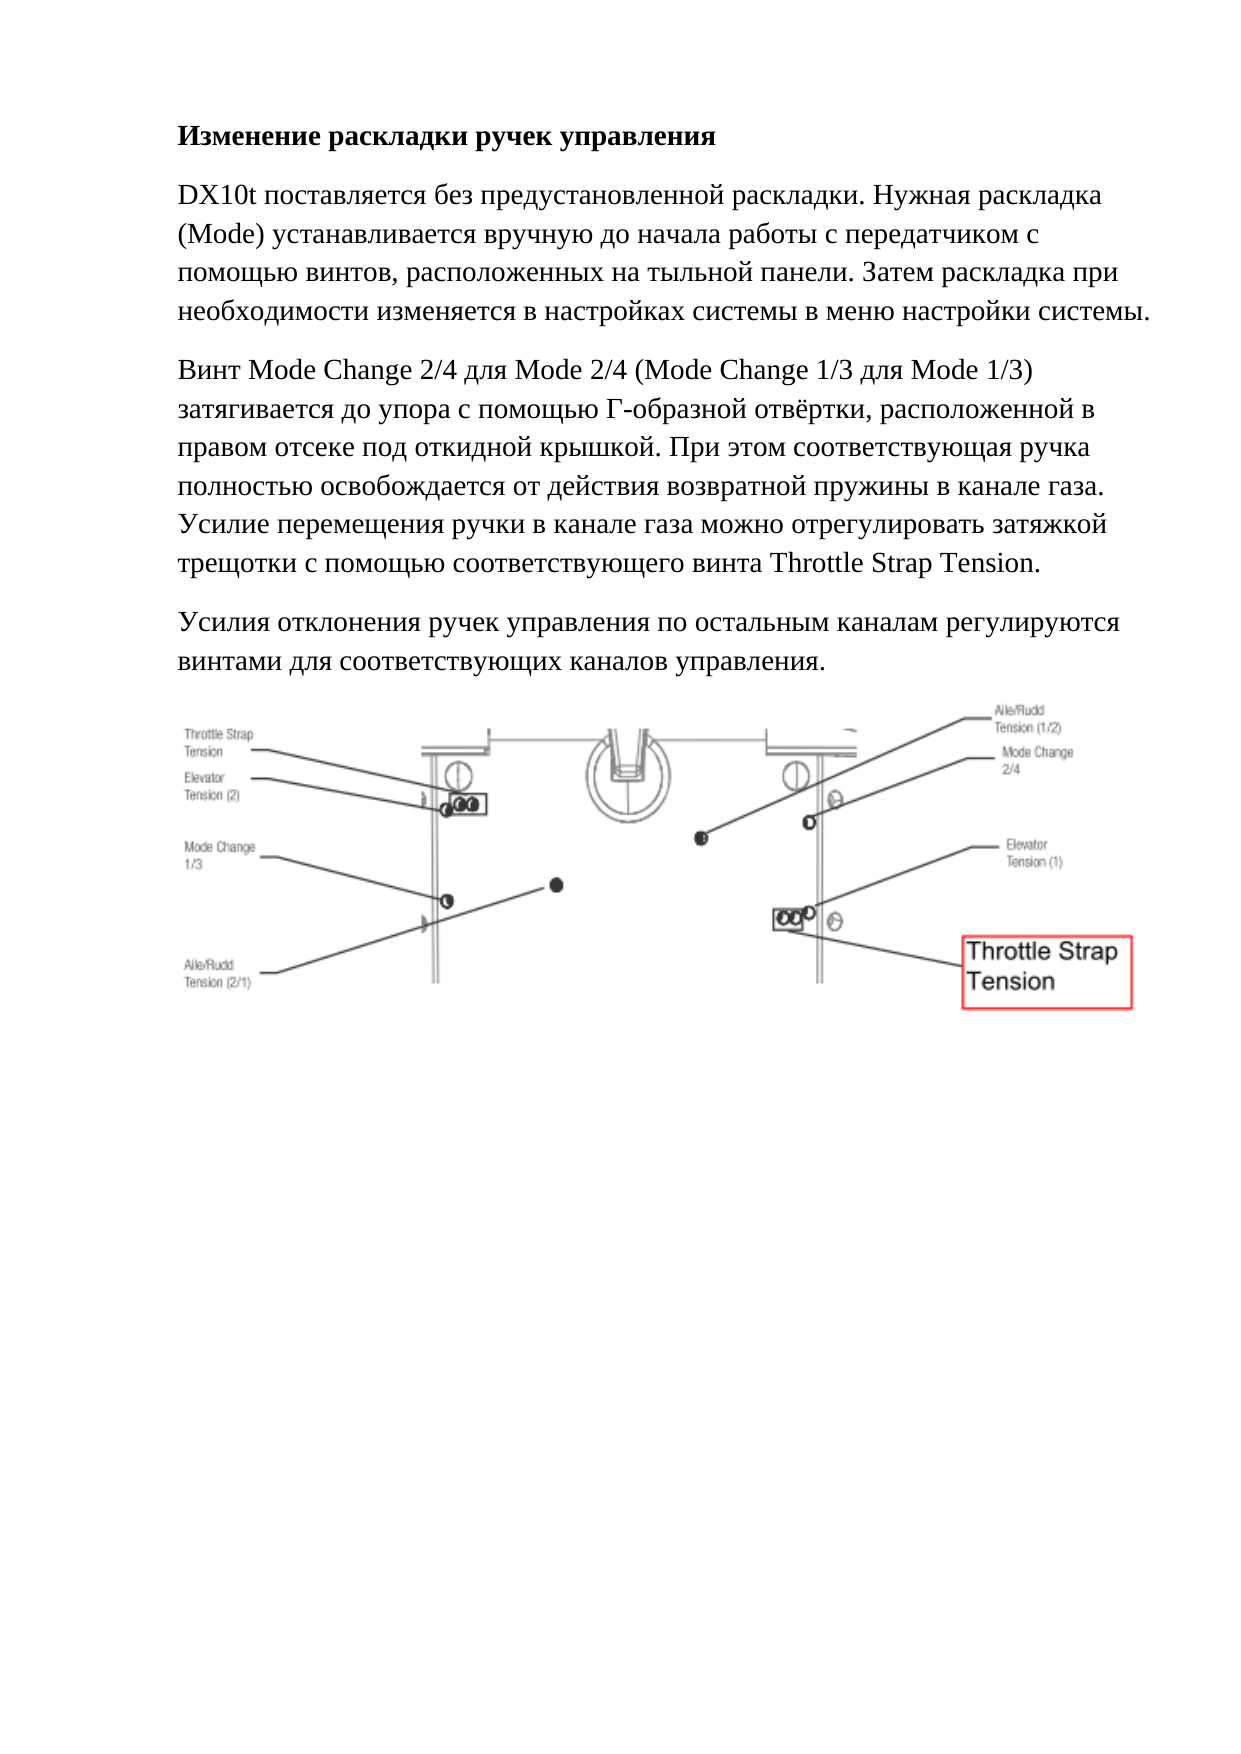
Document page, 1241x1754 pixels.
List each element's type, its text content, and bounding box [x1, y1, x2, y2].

text Усилия отклонения ручек управления по остальным каналам регулируются винтами для соответствующих каналов управления. [177, 604, 1152, 677]
picture [177, 702, 1134, 1011]
text DX10t поставляется без предустановленной раскладки. Нужная раскладка (Mode) устанавливается вручную до начала работы с передатчиком с помощью винтов, расположенных на тыльной панели. Затем раскладка при необходимости изменяется в настройках системы в меню настройки системы. [177, 177, 1152, 327]
text Изменение раскладки ручек управления [177, 118, 1152, 152]
text Винт Mode Change 2/4 для Mode 2/4 (Mode Change 1/3 для Mode 1/3) затягивается до упора с помощью Г-образной отвёртки, расположенной в правом отсеке под откидной крышкой. При этом соответствующая ручка полностью освобождается от действия возвратной пружины в канале газа. Усилие перемещения ручки в канале газа можно отрегулировать затяжкой трещотки с помощью соответствующего винта Throttle Strap Tension. [177, 352, 1152, 579]
